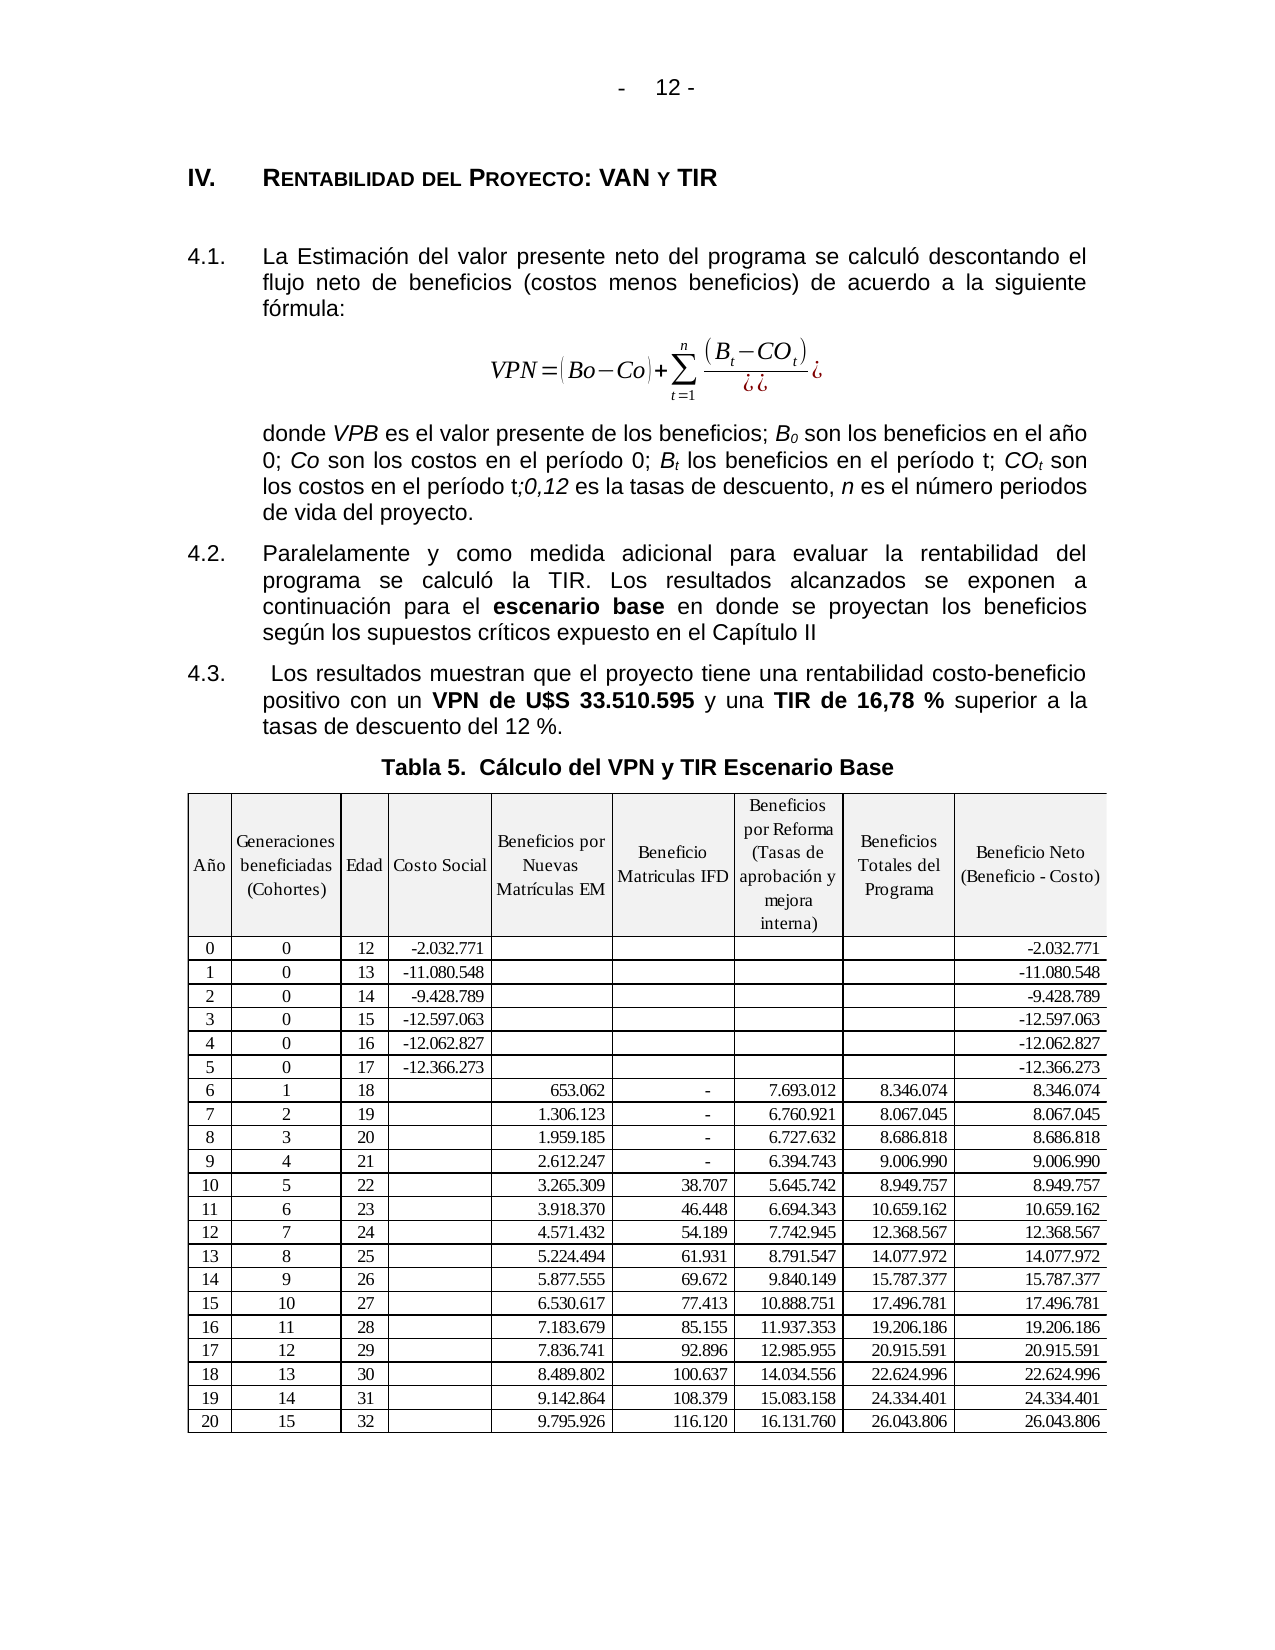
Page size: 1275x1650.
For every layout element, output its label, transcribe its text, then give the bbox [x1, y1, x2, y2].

subtitle Rentabilidad del Proyecto: VAN y TIR [187, 162, 1087, 191]
list Tabla 5. Cálculo del VPN y TIR Escenario Base [187, 754, 1087, 780]
list donde VPB es el valor presente de los beneficios; B0 son los beneficios en el año 0; Co son los costos en el período 0; Bt los beneficios en el período t; COt son los costos en el período t;0,12 es la tasas de descuento, n es el número periodos de vida del proyecto. [262, 420, 1087, 526]
list Los resultados muestran que el proyecto tiene una rentabilidad costo-beneficio positivo con un VPN de U$S 33.510.595 y una TIR de 16,78 % superior a la tasas de descuento del 12 %. [187, 660, 1087, 739]
list La Estimación del valor presente neto del programa se calculó descontando el flujo neto de beneficios (costos menos beneficios) de acuerdo a la siguiente fórmula: [187, 243, 1087, 322]
list Paralelamente y como medida adicional para evaluar la rentabilidad del programa se calculó la TIR. Los resultados alcanzados se exponen a continuación para el escenario base en donde se proyectan los beneficios según los supuestos críticos expuesto en el Capítulo II [187, 540, 1087, 646]
